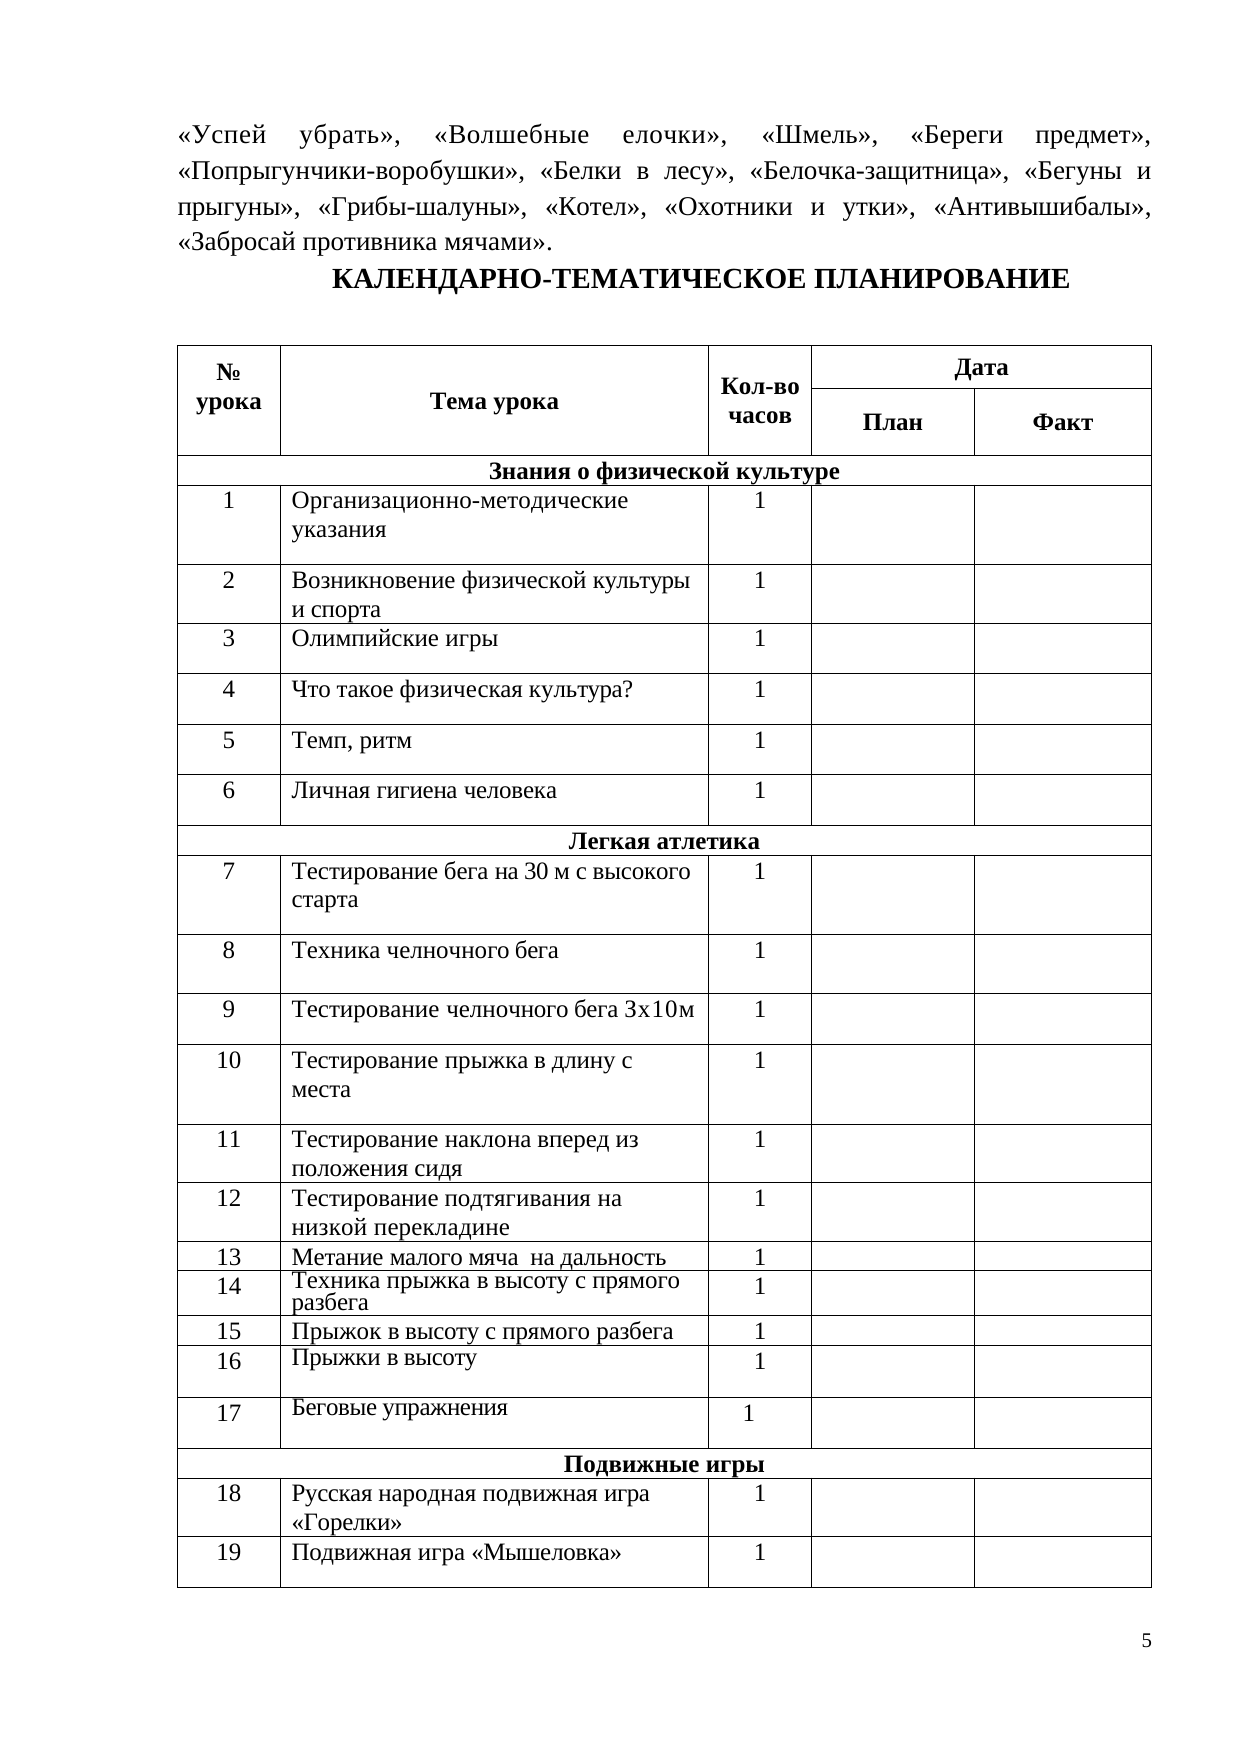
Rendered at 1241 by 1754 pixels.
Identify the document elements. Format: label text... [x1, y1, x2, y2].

table_cell [975, 856, 1151, 934]
table_cell [975, 1242, 1151, 1270]
table_cell 14 [178, 1271, 280, 1315]
table_cell [975, 486, 1151, 564]
table_cell 1 [709, 935, 811, 993]
table_cell 1 [709, 1242, 811, 1270]
table_cell 11 [178, 1125, 280, 1182]
table_cell [812, 775, 974, 825]
table_cell [812, 1537, 974, 1587]
table_header № урока [178, 346, 280, 455]
table_cell [812, 1398, 974, 1448]
table_cell 1 [709, 1346, 811, 1397]
table_cell [975, 1183, 1151, 1241]
table_cell [812, 565, 974, 622]
table_cell [975, 1346, 1151, 1397]
table_cell Олимпийские игры [281, 624, 708, 673]
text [177, 118, 1152, 256]
table_cell Легкая атлетика [178, 826, 1151, 855]
table_cell 1 [709, 856, 811, 934]
table_cell [975, 994, 1151, 1044]
table_cell 1 [709, 775, 811, 825]
table_cell 17 [178, 1398, 280, 1448]
table_cell [812, 486, 974, 564]
table_cell 6 [178, 775, 280, 825]
table_cell Знания о физической культуре [178, 456, 1151, 484]
table_cell Подвижные игры [178, 1449, 1151, 1477]
table_cell [975, 1045, 1151, 1123]
table_cell 1 [709, 1183, 811, 1241]
table_cell 9 [178, 994, 280, 1044]
table_cell 10 [178, 1045, 280, 1123]
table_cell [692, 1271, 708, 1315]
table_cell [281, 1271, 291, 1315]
table_cell [975, 725, 1151, 774]
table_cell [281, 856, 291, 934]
table_cell 19 [178, 1537, 280, 1587]
table_cell Прыжки в высоту [281, 1346, 708, 1397]
table_cell Темп, ритм [281, 725, 708, 774]
table_cell [975, 674, 1151, 724]
table_cell [975, 1398, 1151, 1448]
table_cell 1 [709, 565, 811, 622]
table_cell 1 [709, 1316, 811, 1345]
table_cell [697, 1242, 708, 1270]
table_cell [812, 1242, 974, 1270]
table_cell 4 [178, 674, 280, 724]
table_cell 1 [709, 486, 811, 564]
table_cell 18 [178, 1479, 280, 1536]
table_cell Организационно-методические указания [281, 486, 708, 564]
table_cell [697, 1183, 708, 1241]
table_cell 3 [178, 624, 280, 673]
table_cell Тестирование челночного бега Зх10м [281, 994, 708, 1044]
table_cell [975, 1479, 1151, 1536]
table_cell 8 [178, 935, 280, 993]
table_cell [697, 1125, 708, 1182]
table_cell [975, 565, 1151, 622]
table_cell [812, 1183, 974, 1241]
table_cell 1 [709, 994, 811, 1044]
table_cell 15 [178, 1316, 280, 1345]
table_cell [975, 624, 1151, 673]
table_cell [812, 935, 974, 993]
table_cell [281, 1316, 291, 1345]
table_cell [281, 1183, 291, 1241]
table_cell 1 [709, 725, 811, 774]
table_header Дата [812, 346, 1151, 388]
table_cell 16 [178, 1346, 280, 1397]
table_cell Техника челночного бега [281, 935, 708, 993]
table_cell [812, 674, 974, 724]
table_cell Что такое физическая культура? [281, 674, 708, 724]
table_cell 1 [178, 486, 280, 564]
table_cell 1 [709, 1479, 811, 1536]
table_header Кол-во часов [709, 346, 811, 455]
table_cell [975, 1316, 1151, 1345]
table_cell [812, 856, 974, 934]
table_cell Тестирование прыжка в длину с места [281, 1045, 708, 1123]
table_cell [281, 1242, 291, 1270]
table_cell [812, 994, 974, 1044]
table_cell [812, 1346, 974, 1397]
table_cell Беговые упражнения [281, 1398, 708, 1448]
table_cell 13 [178, 1242, 280, 1270]
text КАЛЕНДАРНО-ТЕМАТИЧЕСКОЕ ПЛАНИРОВАНИЕ [177, 261, 1152, 294]
table_cell [975, 1125, 1151, 1182]
table_cell [812, 1479, 974, 1536]
table_cell Личная гигиена человека [281, 775, 708, 825]
table_cell Подвижная игра «Мышеловка» [281, 1537, 708, 1587]
table_cell [812, 624, 974, 673]
table_cell [975, 1271, 1151, 1315]
table_cell [812, 1271, 974, 1315]
table_cell 1 [709, 1271, 811, 1315]
table_cell 5 [178, 725, 280, 774]
table_cell 2 [178, 565, 280, 622]
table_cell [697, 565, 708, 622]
table_cell 1 [709, 1398, 811, 1448]
table_cell Факт [975, 389, 1151, 455]
table_cell [812, 1045, 974, 1123]
table_cell 1 [709, 624, 811, 673]
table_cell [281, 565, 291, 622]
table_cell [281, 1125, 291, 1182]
table_cell 1 [709, 1045, 811, 1123]
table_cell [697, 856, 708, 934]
table_cell [975, 775, 1151, 825]
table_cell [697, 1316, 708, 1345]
table_header Тема урока [281, 346, 708, 455]
table_cell [975, 1537, 1151, 1587]
table_cell 1 [709, 674, 811, 724]
table_cell 12 [178, 1183, 280, 1241]
table_cell [975, 935, 1151, 993]
table_cell План [812, 389, 974, 455]
table_cell [812, 1316, 974, 1345]
table_cell [812, 725, 974, 774]
table_cell Русская народная подвижная игра «Горелки» [281, 1479, 708, 1536]
table_cell 7 [178, 856, 280, 934]
table_cell [812, 1125, 974, 1182]
table_cell 1 [709, 1537, 811, 1587]
table_cell 1 [709, 1125, 811, 1182]
